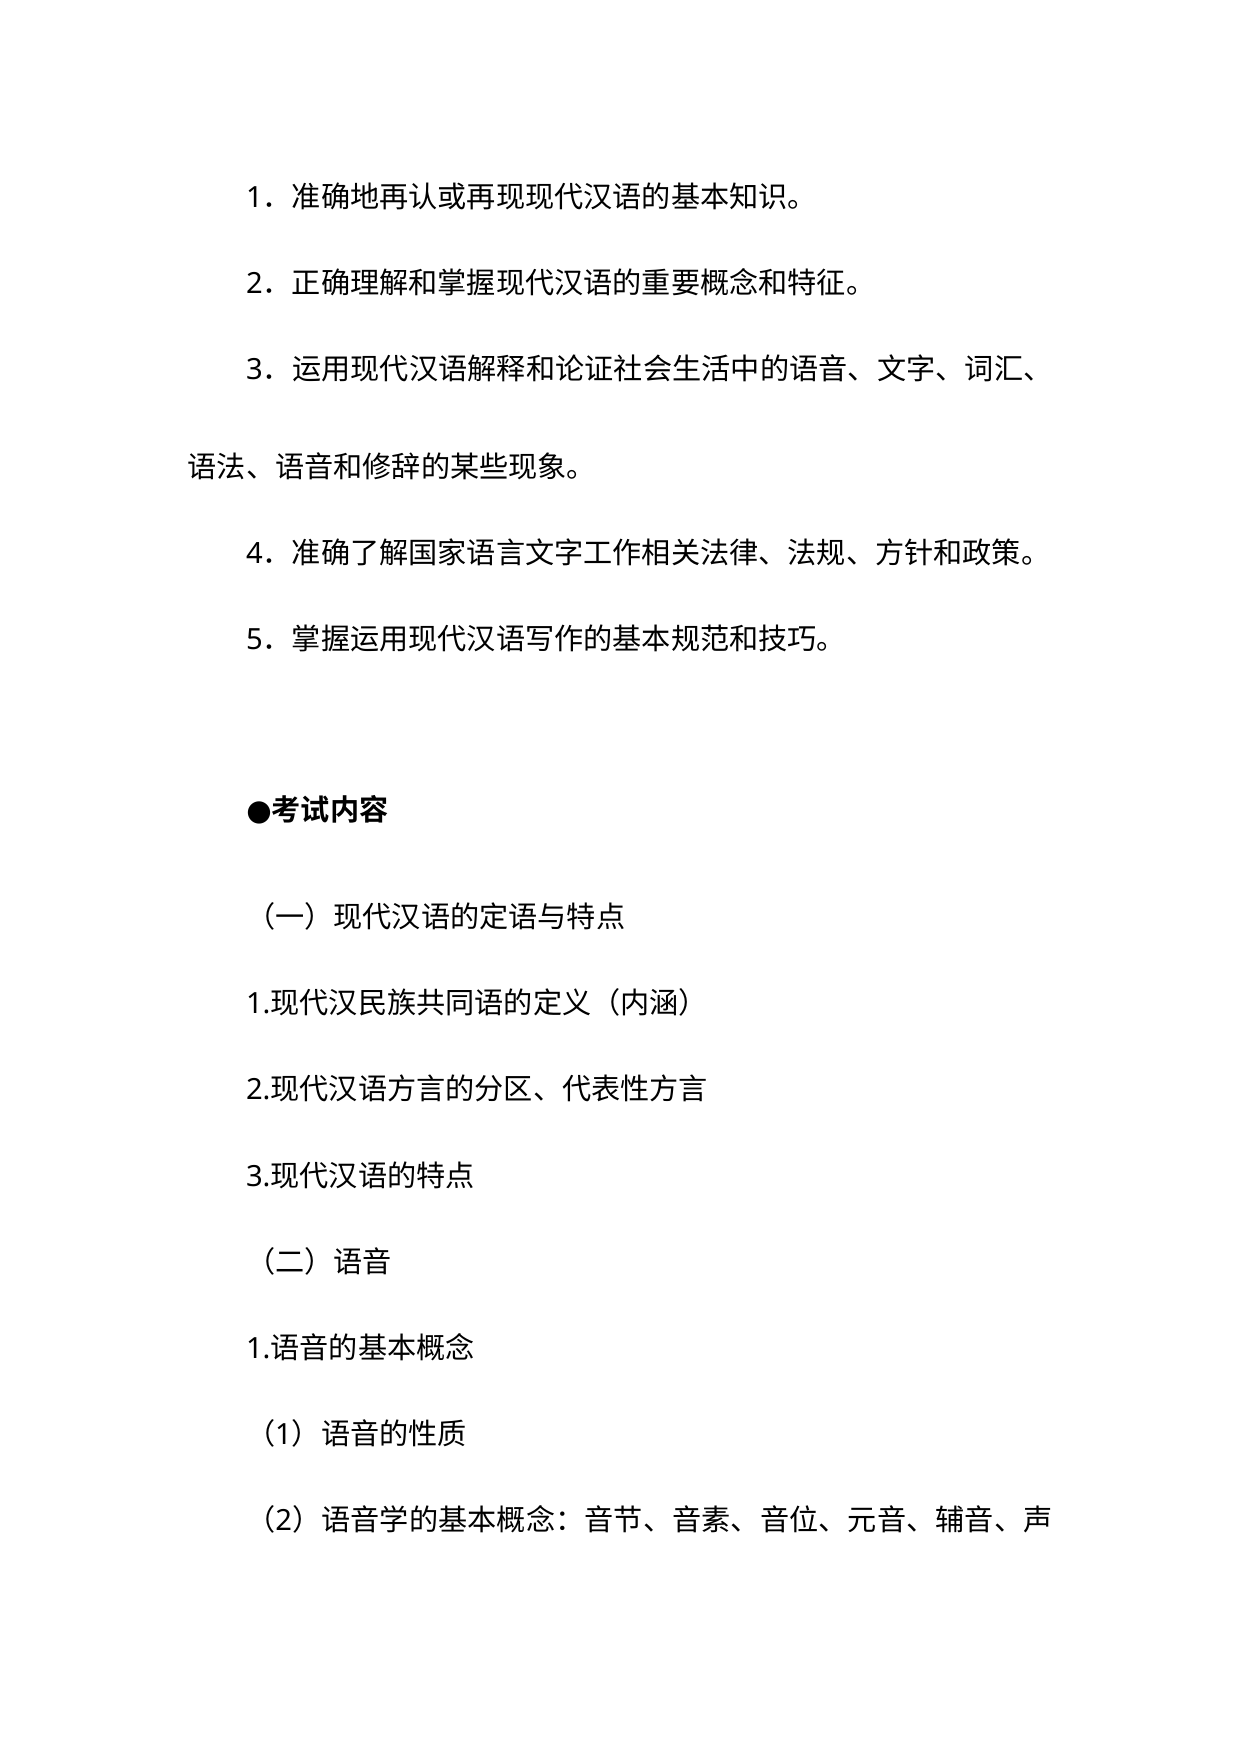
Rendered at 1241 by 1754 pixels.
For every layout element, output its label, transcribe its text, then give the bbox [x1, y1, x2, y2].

text ●考试内容 [187, 775, 1053, 840]
text 1．准确地再认或再现现代汉语的基本知识。 [187, 162, 1053, 227]
text 2.现代汉语方言的分区、代表性方言 [187, 1055, 1053, 1120]
text 3.现代汉语的特点 [187, 1141, 1053, 1206]
text 4．准确了解国家语言文字工作相关法律、法规、方针和政策。 [187, 518, 1053, 583]
text 5．掌握运用现代汉语写作的基本规范和技巧。 [187, 604, 1053, 669]
text 1.现代汉民族共同语的定义（内涵） [187, 968, 1053, 1033]
text 2．正确理解和掌握现代汉语的重要概念和特征。 [187, 248, 1053, 313]
text （二）语音 [187, 1227, 1053, 1292]
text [187, 1485, 1053, 1550]
text （一）现代汉语的定语与特点 [187, 882, 1053, 947]
text 1.语音的基本概念 [187, 1313, 1053, 1378]
text 3．运用现代汉语解释和论证社会生活中的语音、文字、词汇、语法、语音和修辞的某些现象。 [187, 334, 1053, 497]
text （1）语音的性质 [187, 1399, 1053, 1464]
